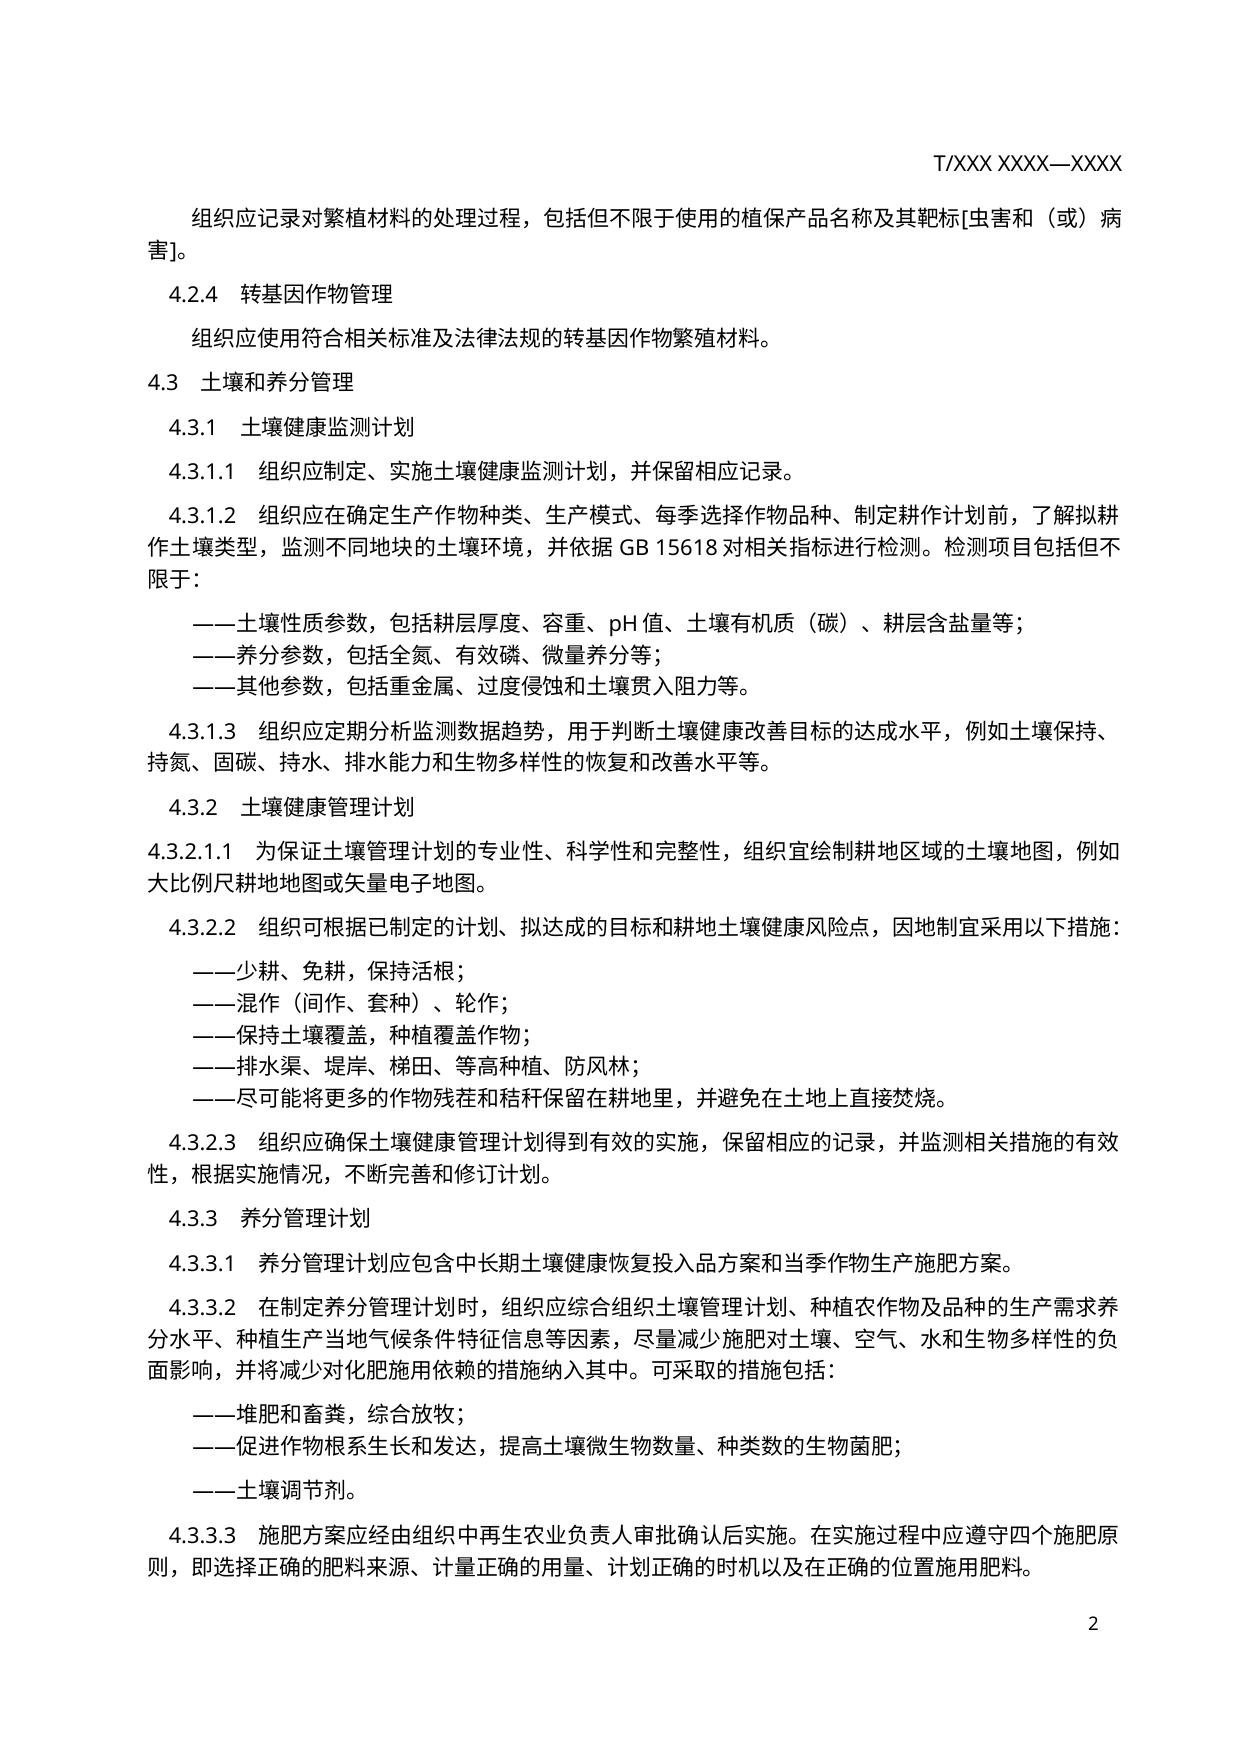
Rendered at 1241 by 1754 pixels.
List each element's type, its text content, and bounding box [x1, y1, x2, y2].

text 土壤健康管理计划 [148, 789, 1122, 821]
text 养分参数，包括全氮、有效磷、微量养分等； [192, 638, 1122, 669]
text 养分管理计划应包含中长期土壤健康恢复投入品方案和当季作物生产施肥方案。 [148, 1246, 1122, 1277]
text 促进作物根系生长和发达，提高土壤微生物数量、种类数的生物菌肥； [192, 1429, 1122, 1461]
text 混作（间作、套种）、轮作； [192, 986, 1122, 1018]
text 土壤性质参数，包括耕层厚度、容重、pH值、土壤有机质（碳）、耕层含盐量等； [192, 606, 1122, 638]
text 少耕、免耕，保持活根； [192, 954, 1122, 986]
text 土壤和养分管理 [148, 365, 1122, 397]
text 组织可根据已制定的计划、拟达成的目标和耕地土壤健康风险点，因地制宜采用以下措施： [148, 910, 1122, 942]
text 养分管理计划 [148, 1201, 1122, 1233]
text 组织应在确定生产作物种类、生产模式、每季选择作物品种、制定耕作计划前，了解拟耕作土壤类型，监测不同地块的土壤环境，并依据GB 15618对相关指标进行检测。检测项目包括但不限于： [148, 498, 1122, 593]
text 其他参数，包括重金属、过度侵蚀和土壤贯入阻力等。 [192, 669, 1122, 701]
text 组织应定期分析监测数据趋势，用于判断土壤健康改善目标的达成水平，例如土壤保持、持氮、固碳、持水、排水能力和生物多样性的恢复和改善水平等。 [148, 714, 1122, 777]
text 组织应制定、实施土壤健康监测计划，并保留相应记录。 [148, 454, 1122, 486]
text 排水渠、堤岸、梯田、等高种植、防风林； [192, 1049, 1122, 1081]
text 为保证土壤管理计划的专业性、科学性和完整性，组织宜绘制耕地区域的土壤地图，例如大比例尺耕地地图或矢量电子地图。 [148, 834, 1122, 897]
text 组织应记录对繁植材料的处理过程，包括但不限于使用的植保产品名称及其靶标[虫害和（或）病害]。 [148, 201, 1122, 264]
text 土壤调节剂。 [192, 1473, 1122, 1505]
text 土壤健康监测计划 [148, 409, 1122, 441]
text 施肥方案应经由组织中再生农业负责人审批确认后实施。在实施过程中应遵守四个施肥原则，即选择正确的肥料来源、计量正确的用量、计划正确的时机以及在正确的位置施用肥料。 [148, 1518, 1122, 1581]
text 尽可能将更多的作物残茬和秸秆保留在耕地里，并避免在土地上直接焚烧。 [192, 1081, 1122, 1113]
text 组织应确保土壤健康管理计划得到有效的实施，保留相应的记录，并监测相关措施的有效性，根据实施情况，不断完善和修订计划。 [148, 1125, 1122, 1189]
text 组织应使用符合相关标准及法律法规的转基因作物繁殖材料。 [148, 321, 1122, 353]
text 在制定养分管理计划时，组织应综合组织土壤管理计划、种植农作物及品种的生产需求养分水平、种植生产当地气候条件特征信息等因素，尽量减少施肥对土壤、空气、水和生物多样性的负面影响，并将减少对化肥施用依赖的措施纳入其中。可采取的措施包括： [148, 1290, 1122, 1385]
text 保持土壤覆盖，种植覆盖作物； [192, 1018, 1122, 1049]
text 堆肥和畜粪，综合放牧； [192, 1397, 1122, 1429]
text 转基因作物管理 [148, 277, 1122, 309]
